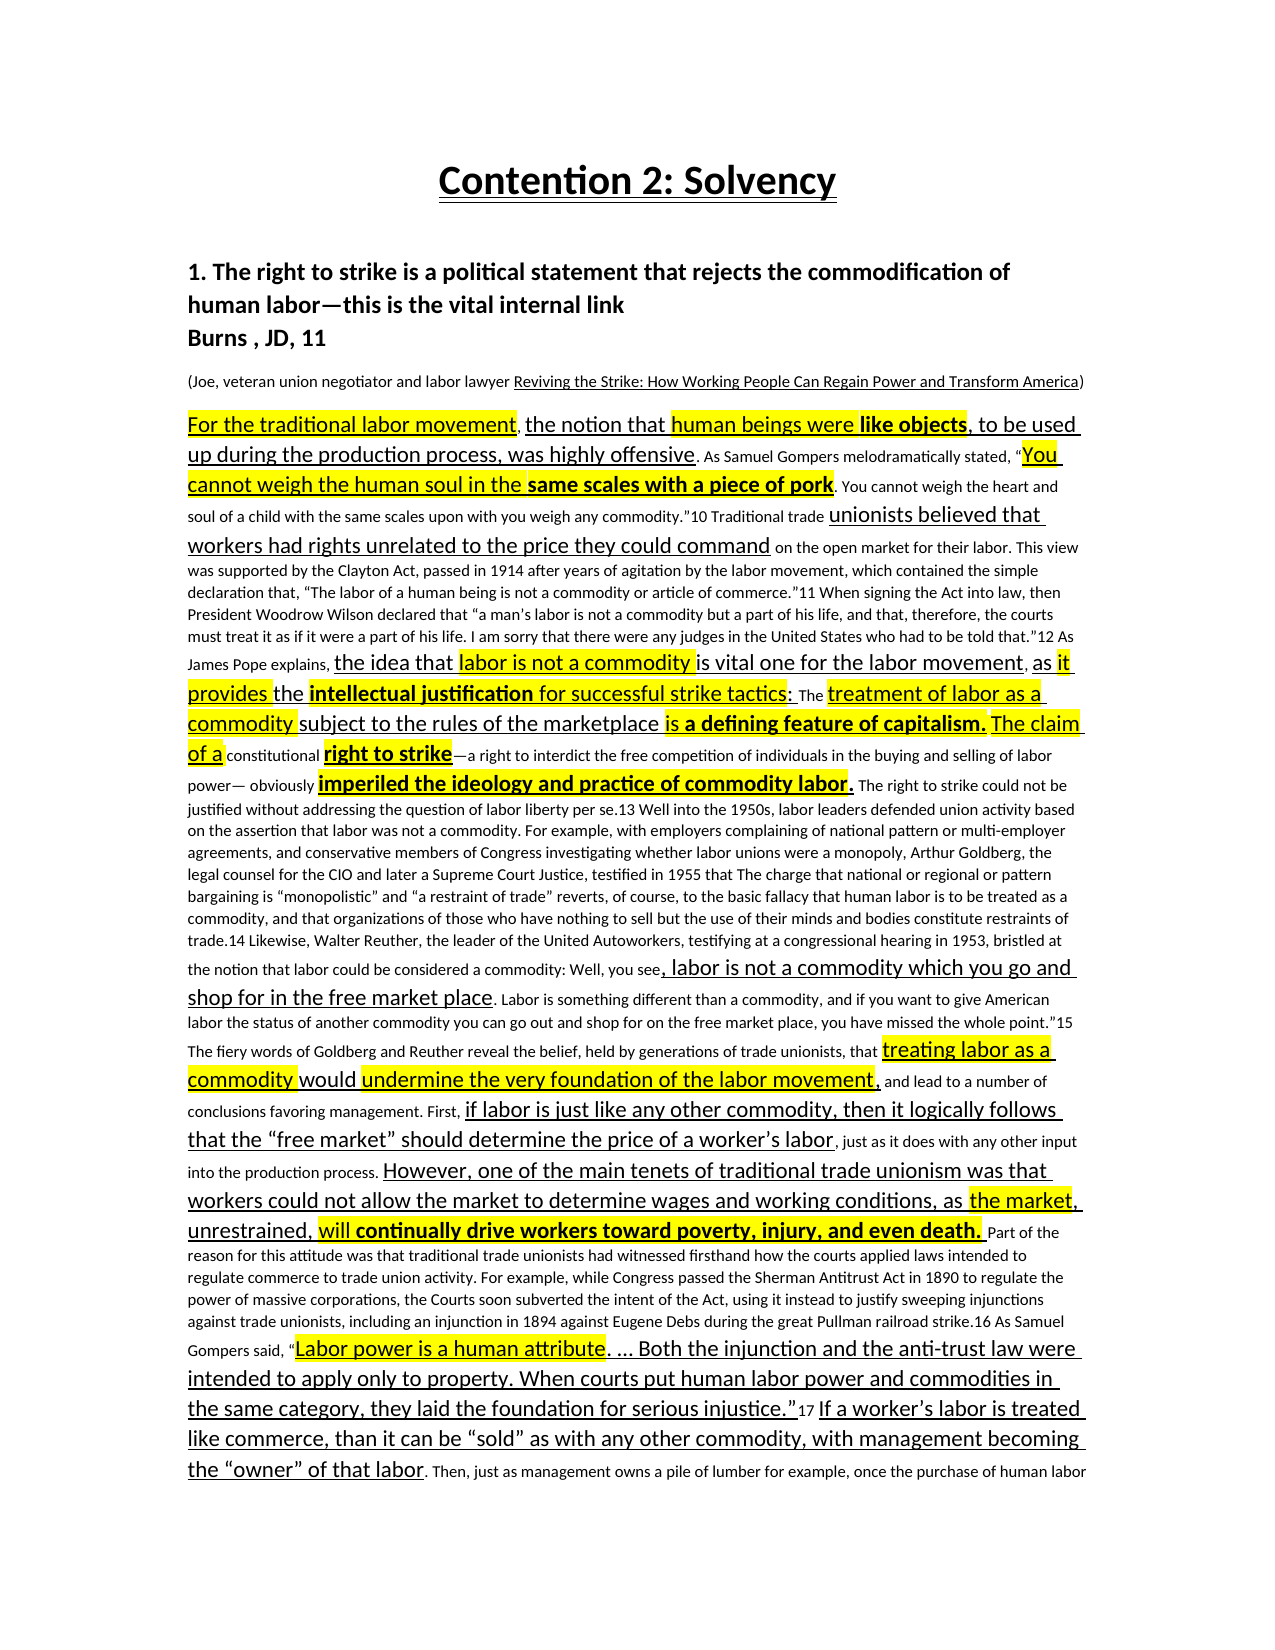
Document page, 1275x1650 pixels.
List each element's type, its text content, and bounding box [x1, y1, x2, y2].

text Burns , JD, 11 [187, 322, 1087, 352]
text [187, 410, 1087, 1483]
text (Joe, veteran union negotiator and labor lawyer Reviving the Strike: How Working People Can Regain Power and Transform America) [187, 371, 1087, 392]
subtitle 1. The right to strike is a political statement that rejects the commodification of human labor—this is the vital internal link [187, 256, 1087, 319]
subtitle Contention 2: Solvency [187, 154, 1087, 205]
